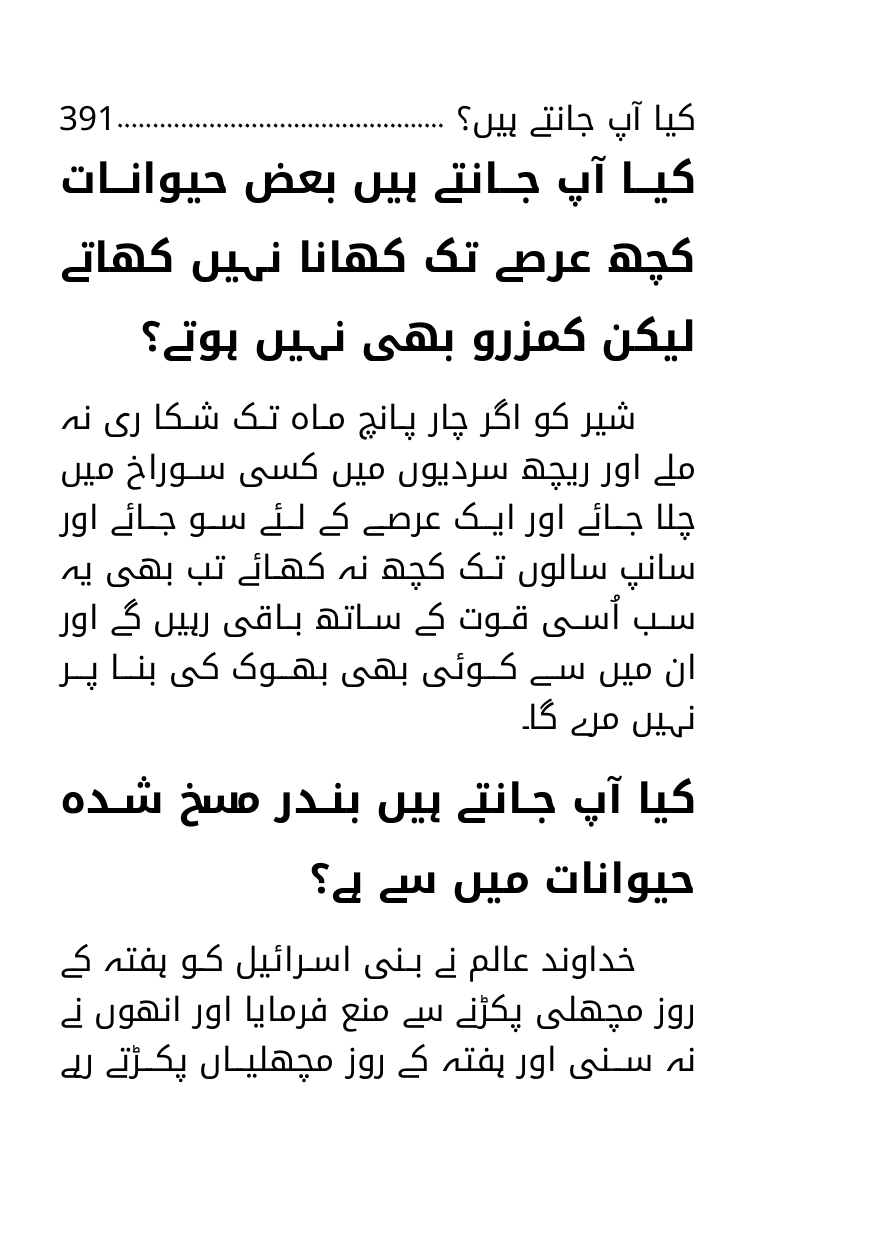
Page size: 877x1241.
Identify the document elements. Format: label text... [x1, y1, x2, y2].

subtitle کیا آپ جانتے ہیں بندر مسخ شدہ حیوانات میں سے ہے؟ [60, 761, 697, 919]
subtitle کیا آپ جانتے ہیں بعض حیوانات کچھ عرصے تک کھانا نہیں کھاتے لیکن کمزرو بھی نہیں ہوتے؟ [60, 140, 697, 377]
text شیر کو اگر چار پانچ ماہ تک شکا ری نہ ملے اور ریچھ سردیوں میں کسی سوراخ میں چلا جائے اور ایک عرصے کے لئے سو جائے اور سانپ سالوں تک کچھ نہ کھائے تب بھی یہ سب اُسی قوت کے ساتھ باقی رہیں گے اور ان میں سے کوئی بھی بھوک کی بنا پر نہیں مرے گا۔ [60, 390, 697, 740]
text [60, 931, 697, 1081]
